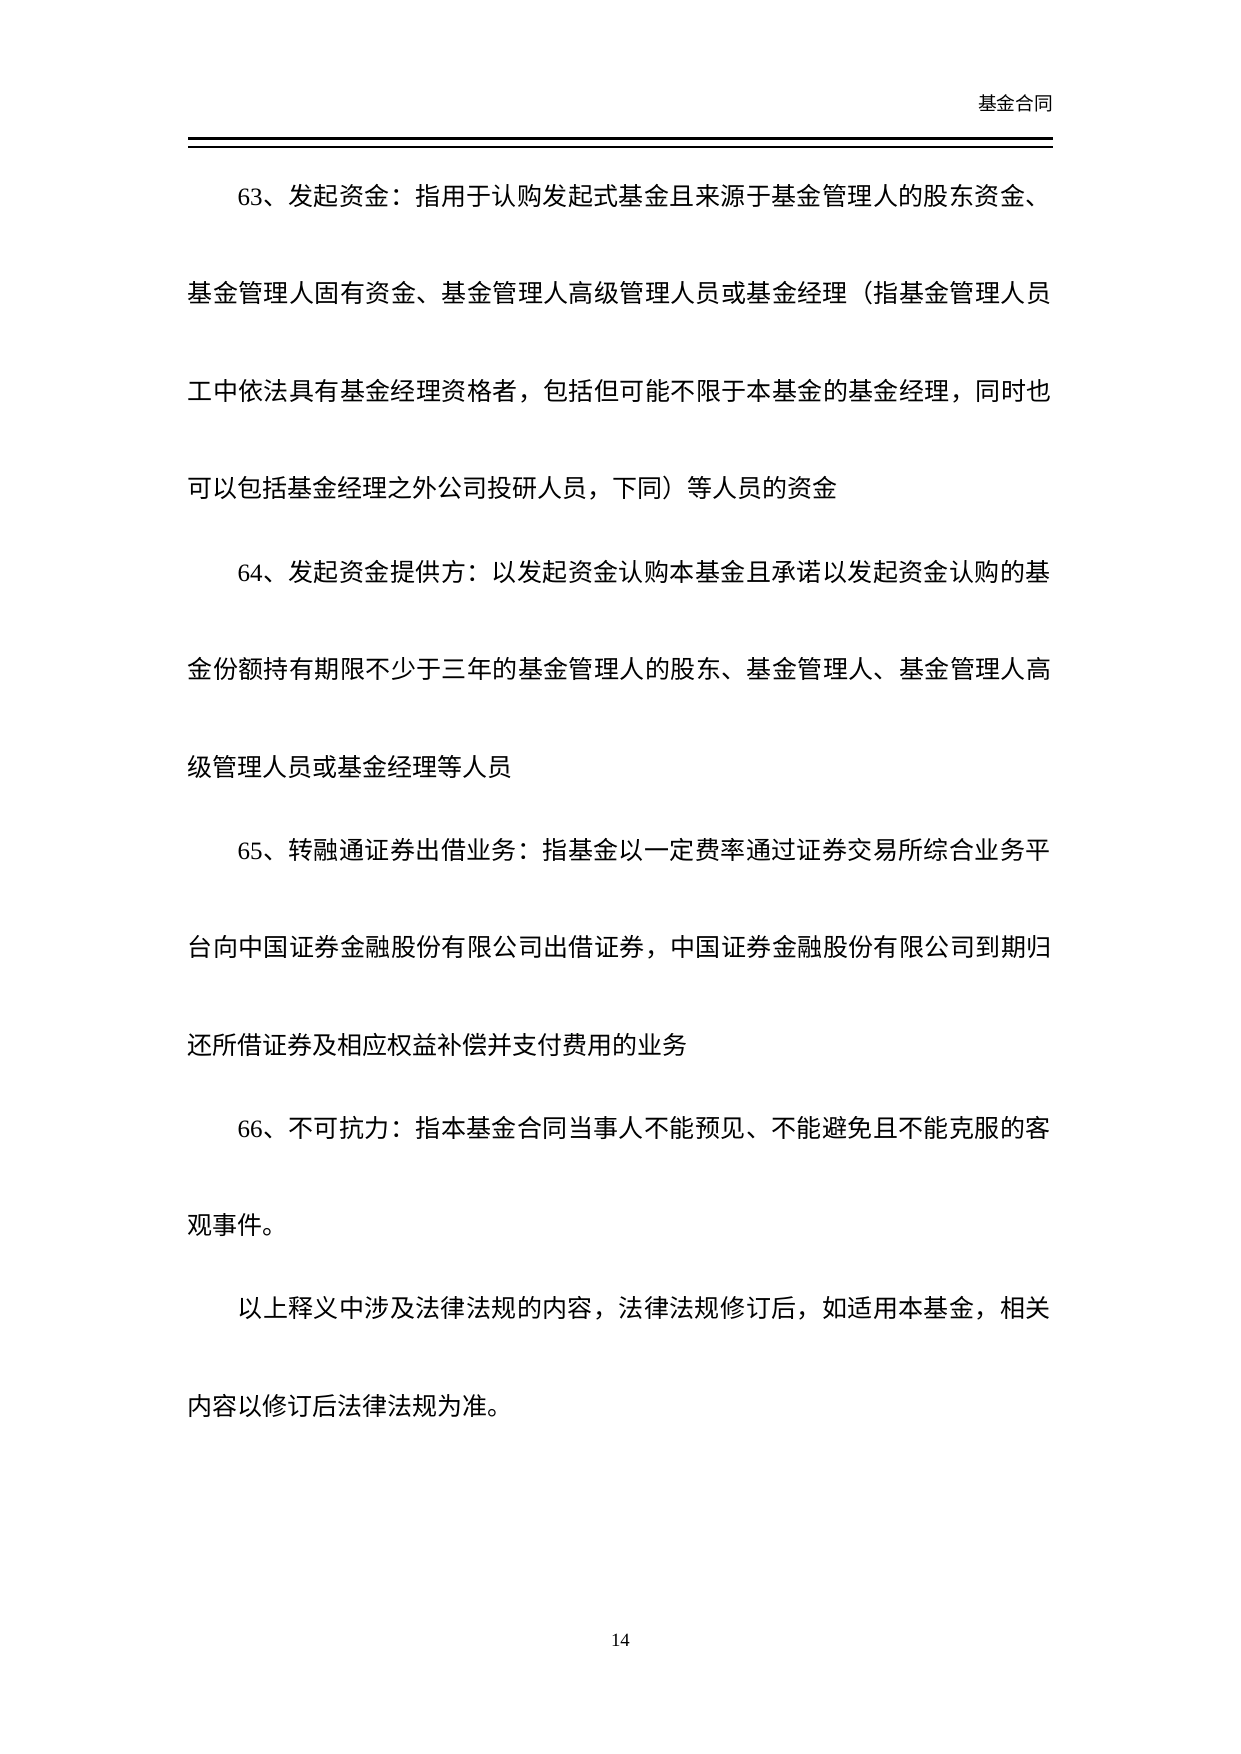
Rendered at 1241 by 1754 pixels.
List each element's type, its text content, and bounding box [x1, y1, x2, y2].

text 66、不可抗力：指本基金合同当事人不能预见、不能避免且不能克服的客观事件。 [187, 1094, 1053, 1256]
text 63、发起资金：指用于认购发起式基金且来源于基金管理人的股东资金、基金管理人固有资金、基金管理人高级管理人员或基金经理（指基金管理人员工中依法具有基金经理资格者，包括但可能不限于本基金的基金经理，同时也可以包括基金经理之外公司投研人员，下同）等人员的资金 [187, 162, 1053, 519]
text 64、发起资金提供方：以发起资金认购本基金且承诺以发起资金认购的基金份额持有期限不少于三年的基金管理人的股东、基金管理人、基金管理人高级管理人员或基金经理等人员 [187, 538, 1053, 798]
text 以上释义中涉及法律法规的内容，法律法规修订后，如适用本基金，相关内容以修订后法律法规为准。 [187, 1274, 1053, 1437]
text 65、转融通证券出借业务：指基金以一定费率通过证券交易所综合业务平台向中国证券金融股份有限公司出借证券，中国证券金融股份有限公司到期归还所借证券及相应权益补偿并支付费用的业务 [187, 816, 1053, 1076]
